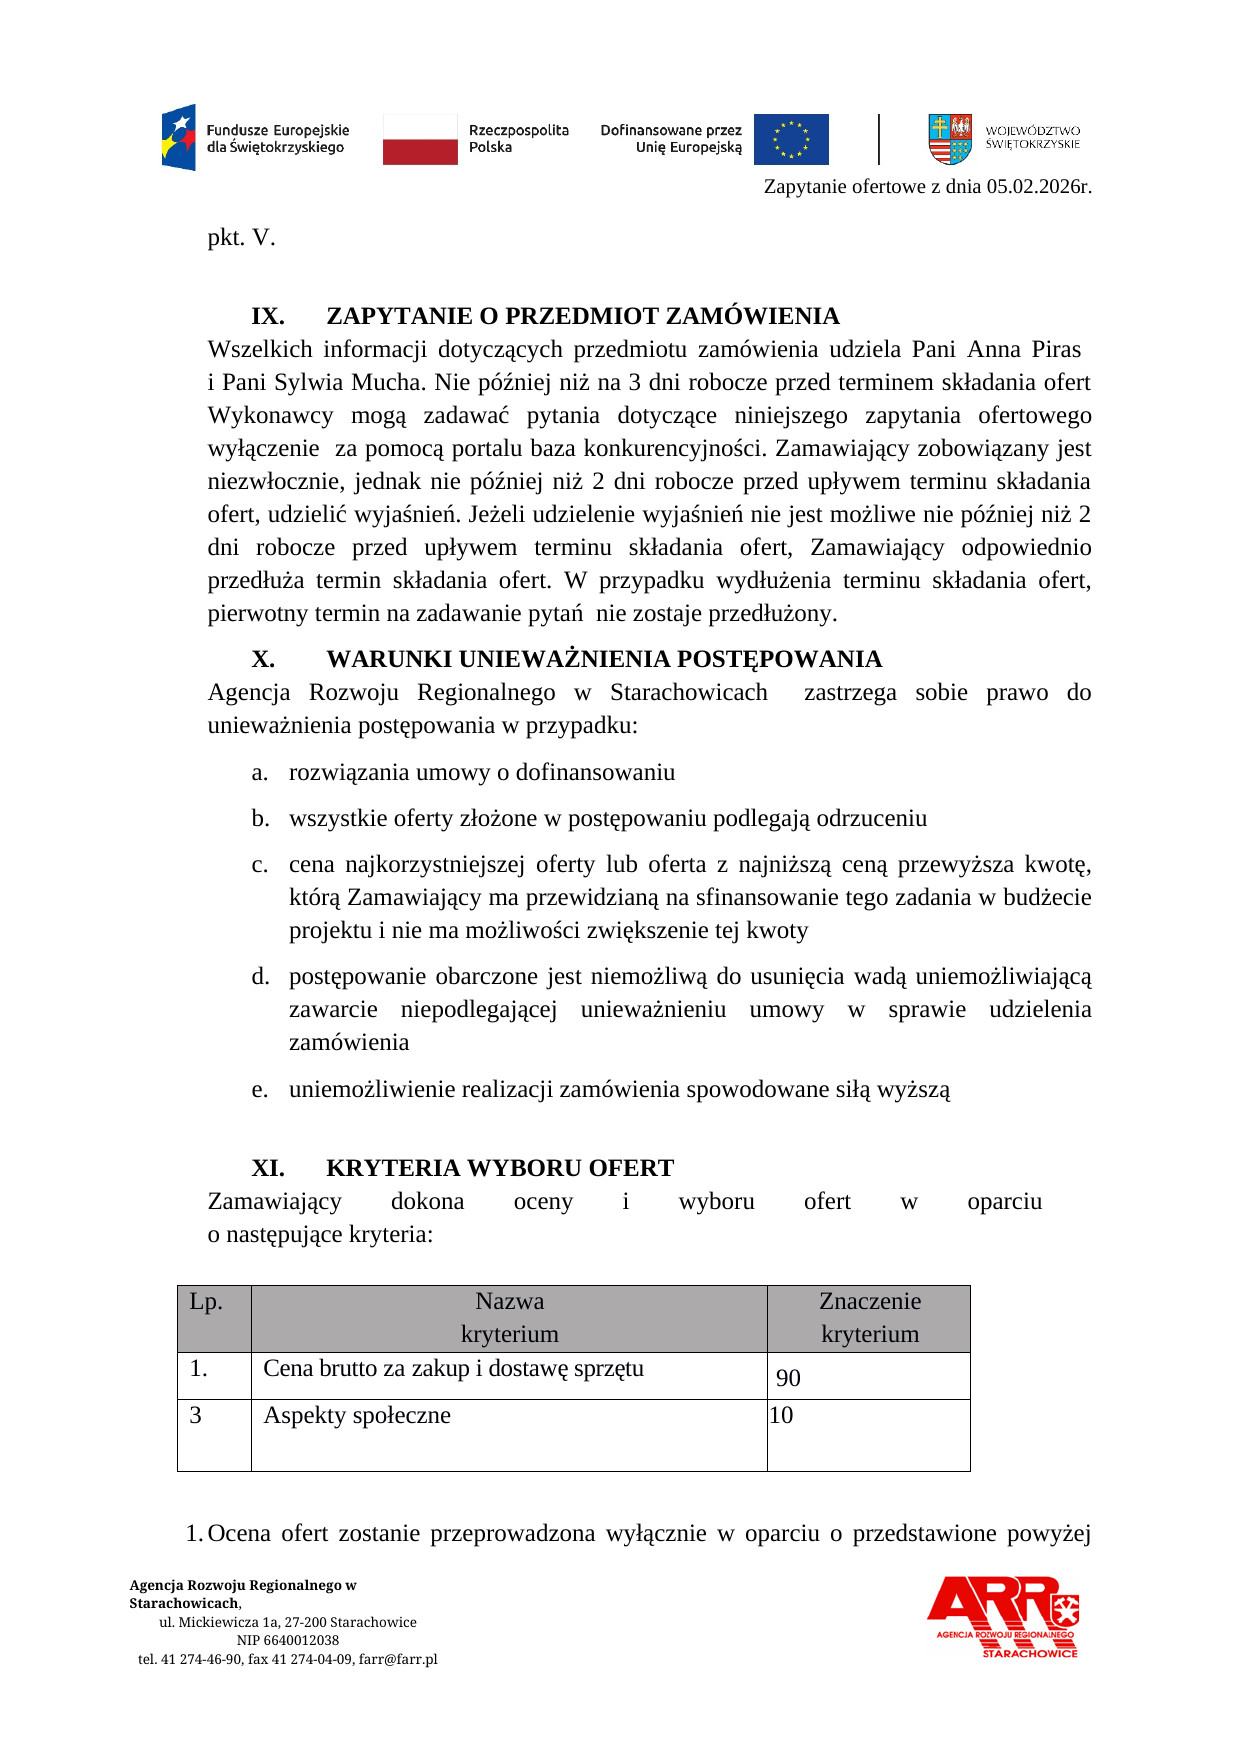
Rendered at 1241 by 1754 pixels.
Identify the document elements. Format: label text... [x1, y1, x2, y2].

list Ocena ofert zostanie przeprowadzona wyłącznie w oparciu o przedstawione powyżej kryteria według następujących zasad: [185, 1518, 1093, 1547]
list uniemożliwienie realizacji zamówienia spowodowane siłą wyższą [251, 1074, 1093, 1102]
list rozwiązania umowy o dofinansowaniu [251, 757, 1093, 785]
table_header Znaczenie kryterium [768, 1286, 970, 1352]
list WARUNKI UNIEWAŻNIENIA POSTĘPOWANIA [251, 644, 1093, 673]
table_cell Cena brutto za zakup i dostawę sprzętu [252, 1353, 767, 1399]
list KRYTERIA WYBORU OFERT [251, 1153, 1093, 1182]
text Zamawiający dokona oceny i wyboru ofert w oparciu o następujące kryteria: [207, 1186, 1093, 1248]
table_cell 1. [178, 1353, 251, 1399]
picture [926, 1576, 1080, 1658]
list ZAPYTANIE O PRZEDMIOT ZAMÓWIENIA [251, 301, 1093, 330]
text Wszelkich informacji dotyczących przedmiotu zamówienia udziela Pani Anna Piras i Pani Sylwia Mucha. Nie później niż na 3 dni robocze przed terminem składania ofert Wykonawcy mogą zadawać pytania dotyczące niniejszego zapytania ofertowego wyłączenie za pomocą portalu baza konkurencyjności. Zamawiający zobowiązany jest niezwłocznie, jednak nie później niż 2 dni robocze przed upływem terminu składania ofert, udzielić wyjaśnień. Jeżeli udzielenie wyjaśnień nie jest możliwe nie później niż 2 dni robocze przed upływem terminu składania ofert, Zamawiający odpowiednio przedłuża termin składania ofert. W przypadku wydłużenia terminu składania ofert, pierwotny termin na zadawanie pytań nie zostaje przedłużony. [207, 334, 1093, 627]
text Agencja Rozwoju Regionalnego w Starachowicach zastrzega sobie prawo do unieważnienia postępowania w przypadku: [207, 677, 1093, 739]
table_cell 10 [768, 1400, 970, 1471]
table_cell 90 [768, 1353, 970, 1399]
table_cell 3 [178, 1400, 251, 1471]
list postępowanie obarczone jest niemożliwą do usunięcia wadą uniemożliwiającą zawarcie niepodlegającej unieważnieniu umowy w sprawie udzielenia zamówienia [251, 961, 1093, 1056]
list cena najkorzystniejszej oferty lub oferta z najniższą ceną przewyższa kwotę, którą Zamawiający ma przewidzianą na sfinansowanie tego zadania w budżecie projektu i nie ma możliwości zwiększenie tej kwoty [251, 849, 1093, 944]
text spełnienia niezbędnych warunków w ubieganiu się o zamówienie– zgodnie z zapisami pkt. V. [207, 222, 1093, 250]
table_cell Aspekty społeczne [252, 1400, 767, 1471]
table_header Lp. [178, 1286, 251, 1352]
list wszystkie oferty złożone w postępowaniu podlegają odrzuceniu [251, 803, 1093, 832]
table_header Nazwa kryterium [252, 1286, 767, 1352]
picture [148, 100, 1093, 174]
